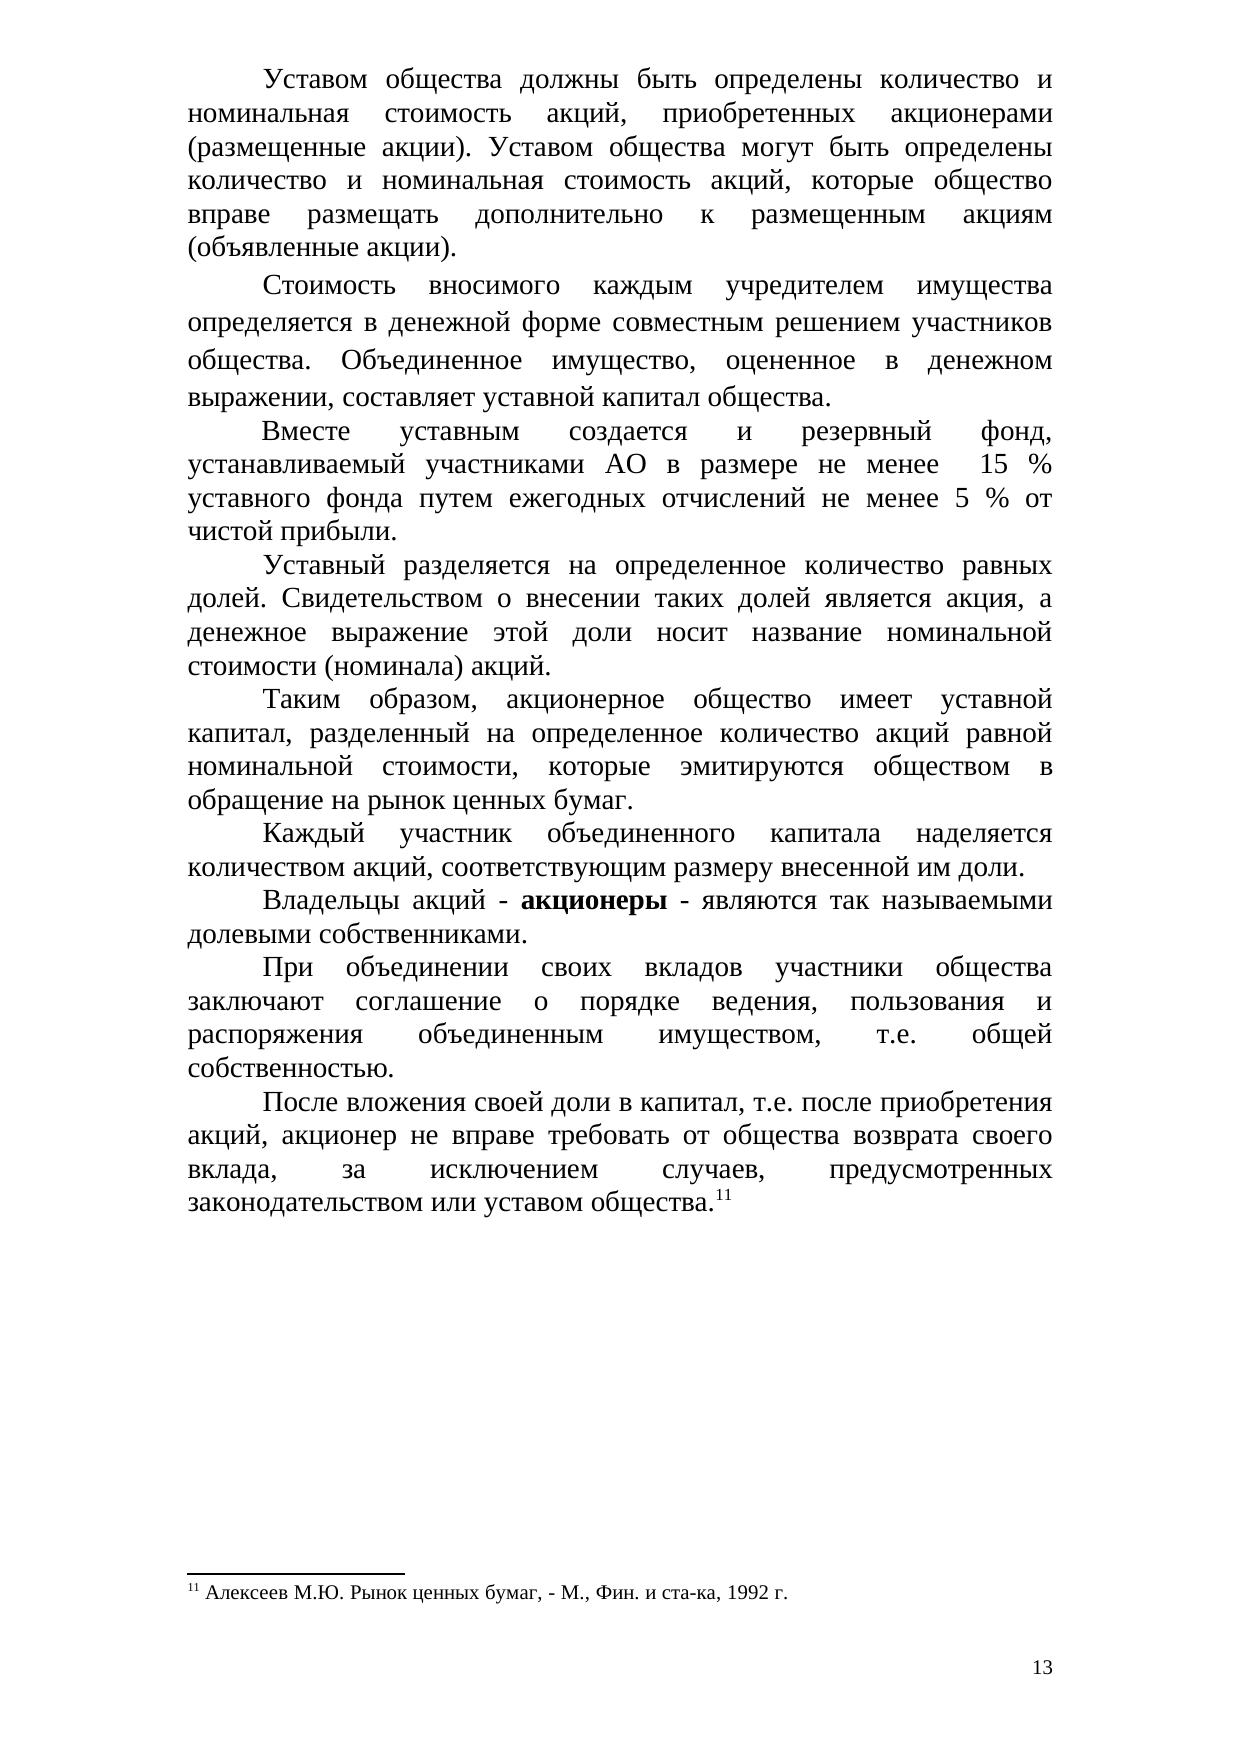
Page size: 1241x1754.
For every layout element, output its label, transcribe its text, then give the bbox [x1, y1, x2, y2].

list Стоимость вносимого каждым учредителем имущества определяется в денежной форме совместным решением участников общества. Объединенное имущество, оцененное в денежном выражении, составляет уставной капитал общества. [187, 263, 1053, 413]
list После вложения своей доли в капитал, т.е. после приобретения акций, акционер не вправе требовать от общества возврата своего вклада, за исключением случаев, предусмотренных законодательством или уставом общества. [187, 1084, 1053, 1218]
list Таким образом, акционерное общество имеет уставной капитал, разделенный на определенное количество акций равной номинальной стоимости, которые эмитируются обществом в обращение на рынок ценных бумаг. [187, 681, 1053, 816]
list Уставный разделяется на определенное количество равных долей. Свидетельством о внесении таких долей является акция, а денежное выражение этой доли носит название номинальной стоимости (номинала) акций. [187, 547, 1053, 681]
list Уставом общества должны быть определены количество и номинальная стоимость акций, приобретенных акционерами (размещенные акции). Уставом общества могут быть определены количество и номинальная стоимость акций, которые общество вправе размещать дополнительно к размещенным акциям (объявленные акции). [187, 62, 1053, 263]
list Владельцы акций - акционеры - являются так называемыми долевыми собственниками. [187, 883, 1053, 950]
list Каждый участник объединенного капитала наделяется количеством акций, соответствующим размеру внесенной им доли. [187, 816, 1053, 883]
text Вместе уставным создается и резервный фонд, устанавливаемый участниками АО в размере не менее 15 % уставного фонда путем ежегодных отчислений не менее 5 % от чистой прибыли. [187, 413, 1053, 547]
list При объединении своих вкладов участники общества заключают соглашение о порядке ведения, пользования и распоряжения объединенным имуществом, т.е. общей собственностью. [187, 950, 1053, 1084]
